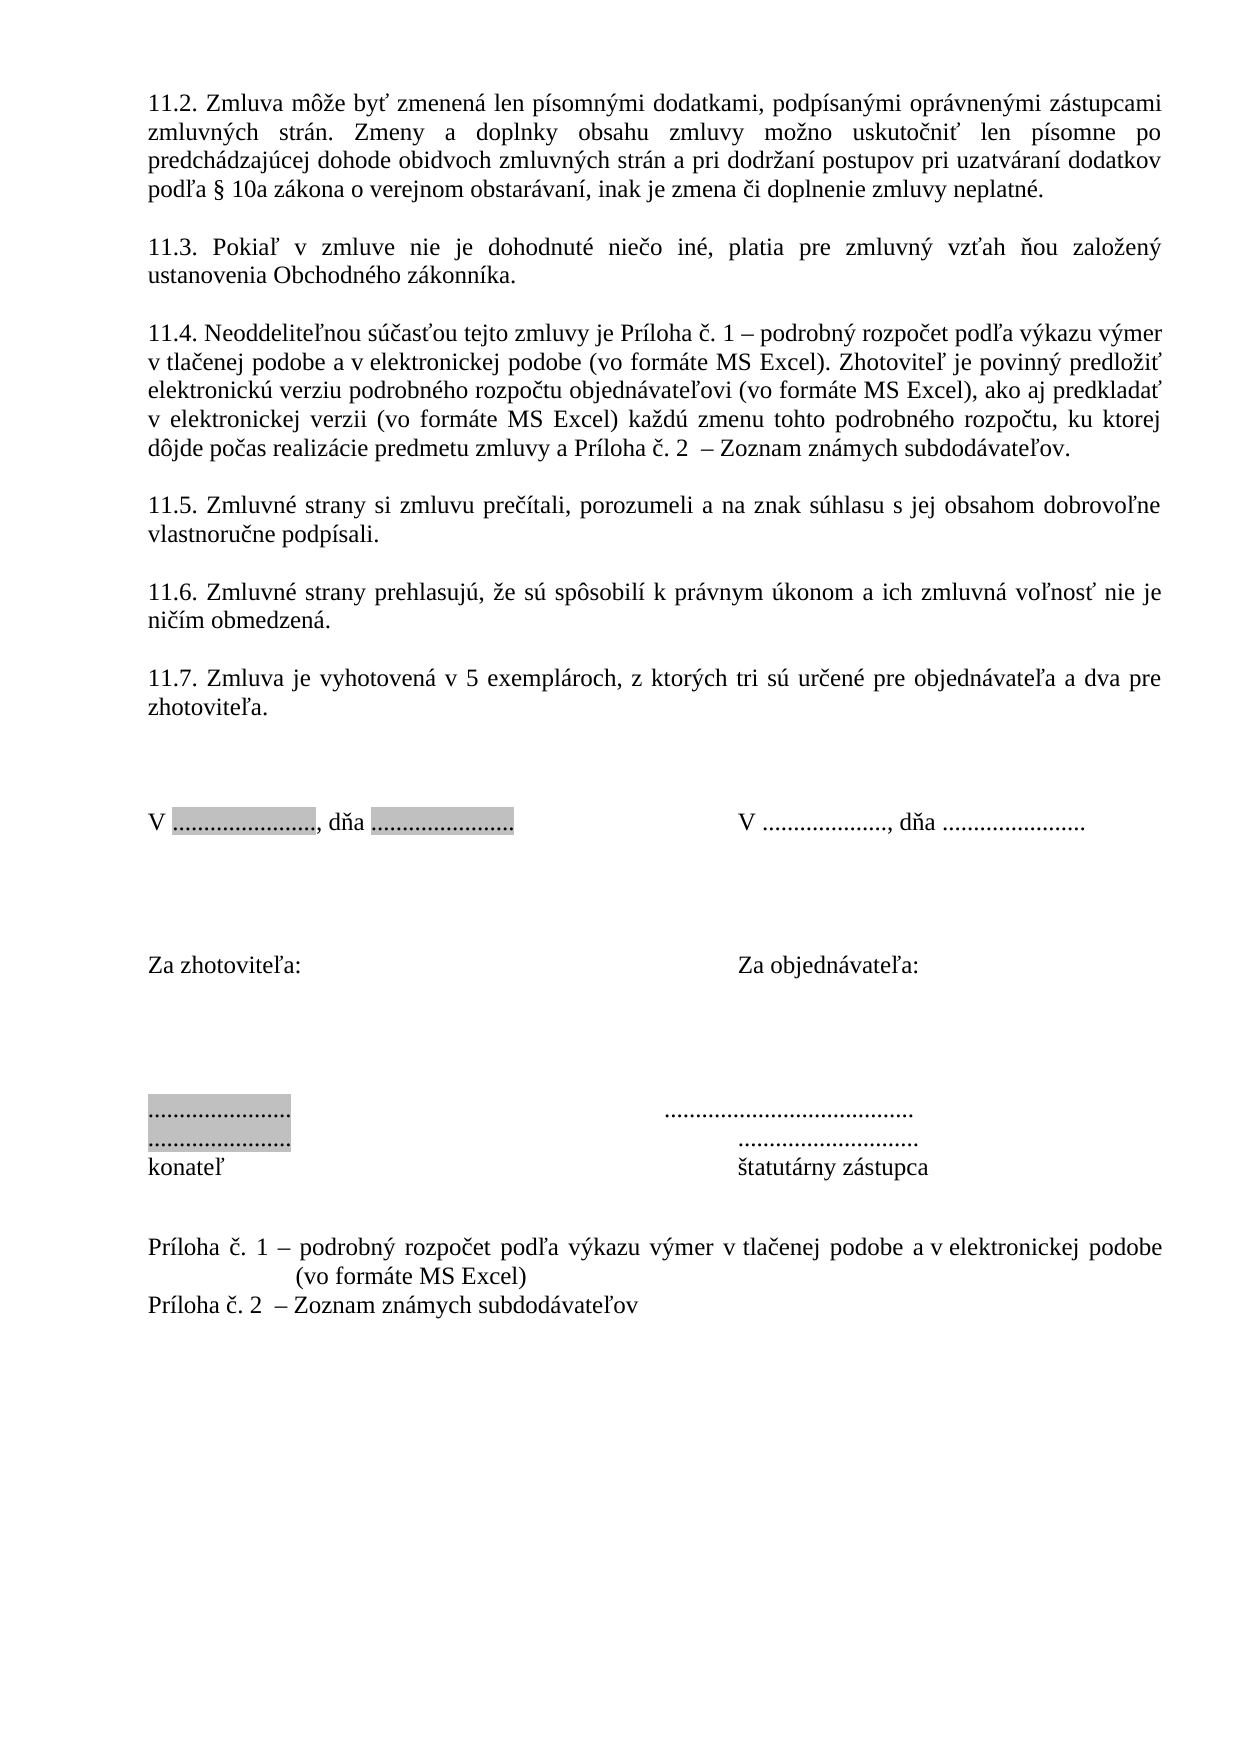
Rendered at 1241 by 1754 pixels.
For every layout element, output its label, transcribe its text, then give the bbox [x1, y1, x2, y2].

text 11.7. Zmluva je vyhotovená v 5 exemplároch, z ktorých tri sú určené pre objednávateľa a dva pre zhotoviteľa. [148, 663, 1162, 720]
text Za zhotoviteľa: Za objednávateľa: [148, 950, 1162, 979]
text 11.3. Pokiaľ v zmluve nie je dohodnuté niečo iné, platia pre zmluvný vzťah ňou založený ustanovenia Obchodného zákonníka. [148, 232, 1162, 289]
text 11.2. Zmluva môže byť zmenená len písomnými dodatkami, podpísanými oprávnenými zástupcami zmluvných strán. Zmeny a doplnky obsahu zmluvy možno uskutočniť len písomne po predchádzajúcej dohode obidvoch zmluvných strán a pri dodržaní postupov pri uzatváraní dodatkov podľa § 10a zákona o verejnom obstarávaní, inak je zmena či doplnenie zmluvy neplatné. [148, 88, 1162, 203]
text ....................... ............................. [291, 1123, 1162, 1152]
list Príloha č. 1 – podrobný rozpočet podľa výkazu výmer v tlačenej podobe a v elektronickej podobe (vo formáte MS Excel) [148, 1232, 1162, 1290]
text V ......................., dňa ....................... V ...................., dňa ....................... [514, 807, 1162, 835]
text 11.4. Neoddeliteľnou súčasťou tejto zmluvy je Príloha č. 1 – podrobný rozpočet podľa výkazu výmer v tlačenej podobe a v elektronickej podobe (vo formáte MS Excel). Zhotoviteľ je povinný predložiť elektronickú verziu podrobného rozpočtu objednávateľovi (vo formáte MS Excel), ako aj predkladať v elektronickej verzii (vo formáte MS Excel) každú zmenu tohto podrobného rozpočtu, ku ktorej dôjde počas realizácie predmetu zmluvy a Príloha č. 2 – Zoznam známych subdodávateľov. [148, 318, 1162, 462]
text konateľ štatutárny zástupca [148, 1152, 1162, 1180]
text 11.6. Zmluvné strany prehlasujú, že sú spôsobilí k právnym úkonom a ich zmluvná voľnosť nie je ničím obmedzená. [148, 577, 1162, 634]
text ....................... ........................................ [291, 1094, 1162, 1123]
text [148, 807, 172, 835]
text 11.5. Zmluvné strany si zmluvu prečítali, porozumeli a na znak súhlasu s jej obsahom dobrovoľne vlastnoručne podpísali. [148, 490, 1162, 548]
list Príloha č. 2 – Zoznam známych subdodávateľov [148, 1290, 1162, 1318]
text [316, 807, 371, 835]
